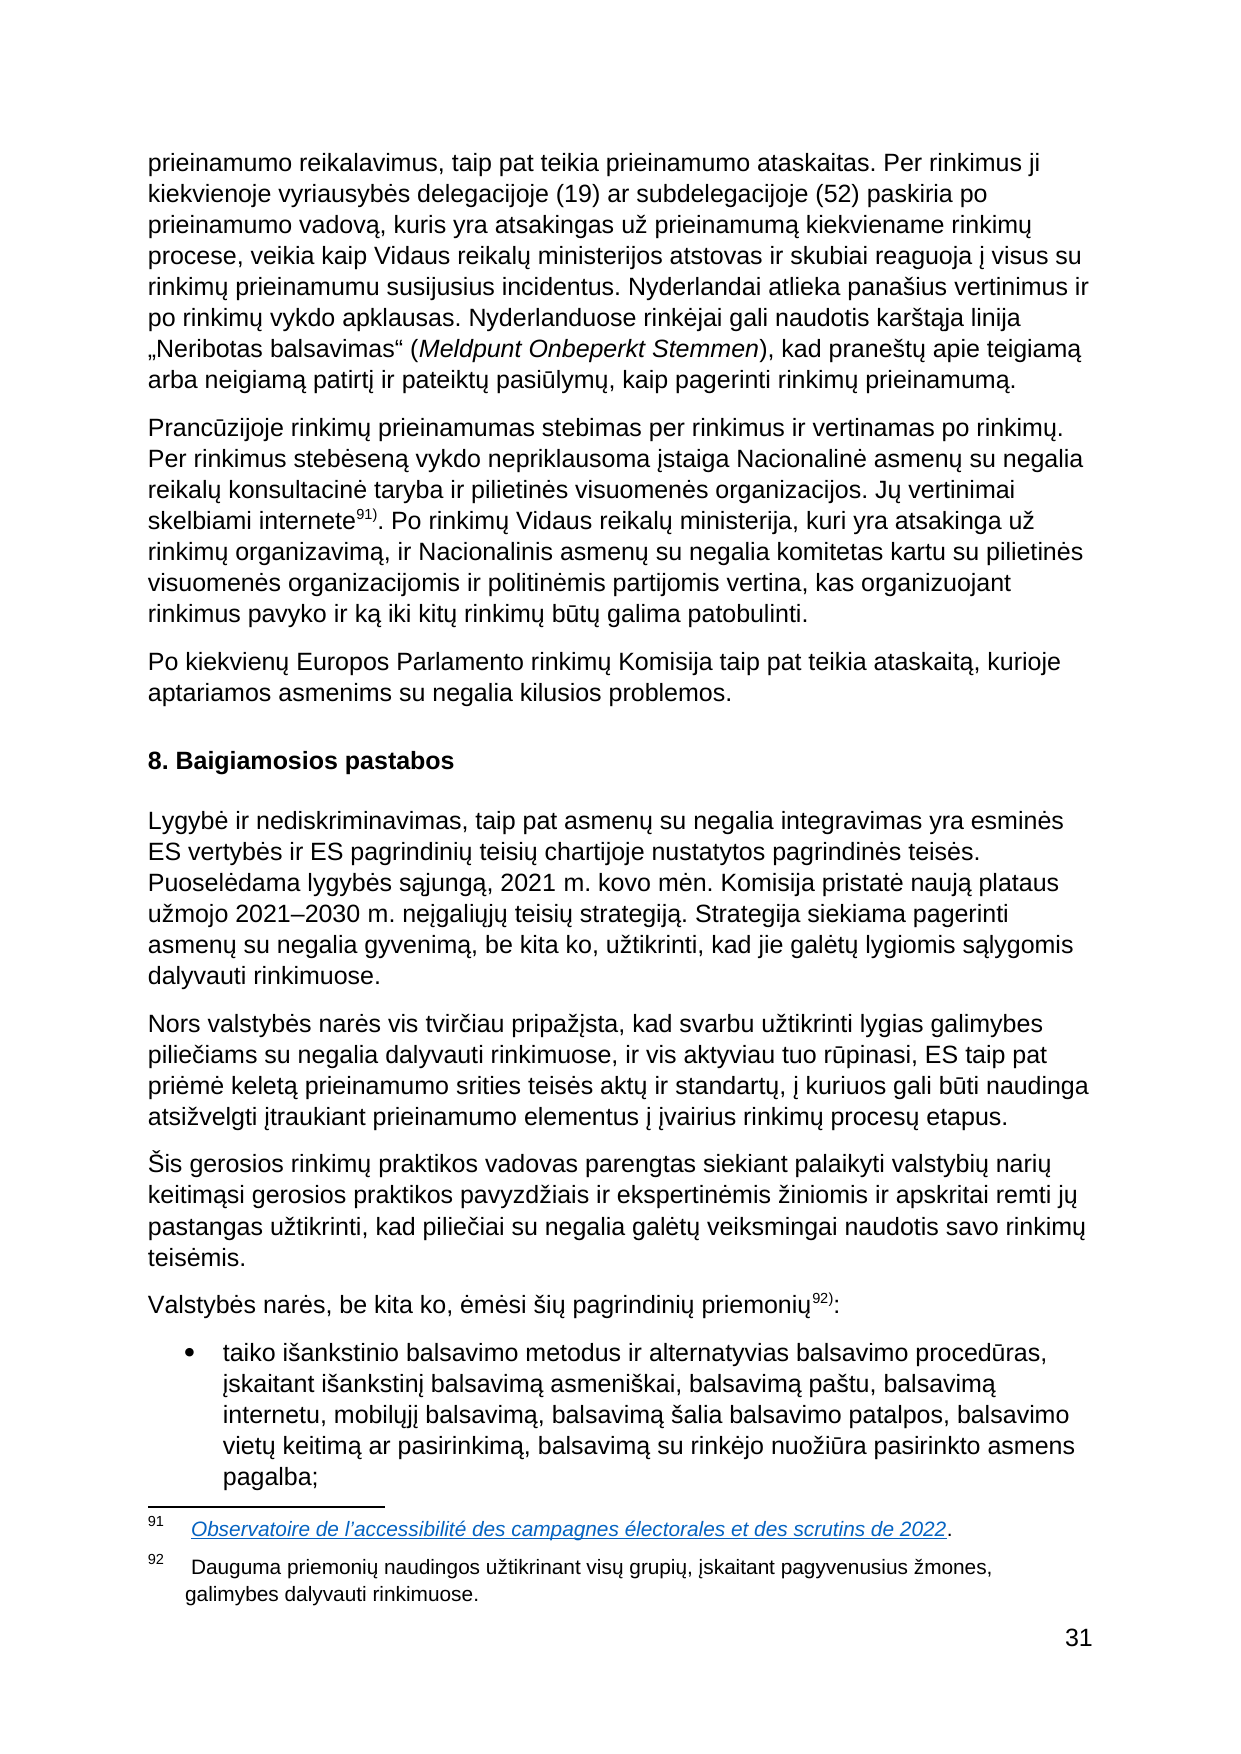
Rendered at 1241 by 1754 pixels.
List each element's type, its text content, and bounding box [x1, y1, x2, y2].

text Nors valstybės narės vis tvirčiau pripažįsta, kad svarbu užtikrinti lygias galimybes piliečiams su negalia dalyvauti rinkimuose, ir vis aktyviau tuo rūpinasi, ES taip pat priėmė keletą prieinamumo srities teisės aktų ir standartų, į kuriuos gali būti naudinga atsižvelgti įtraukiant prieinamumo elementus į įvairius rinkimų procesų etapus. [148, 1009, 1092, 1131]
list taiko išankstinio balsavimo metodus ir alternatyvias balsavimo procedūras, įskaitant išankstinį balsavimą asmeniškai, balsavimą paštu, balsavimą internetu, mobilųjį balsavimą, balsavimą šalia balsavimo patalpos, balsavimo vietų keitimą ar pasirinkimą, balsavimą su rinkėjo nuožiūra pasirinkto asmens pagalba; [185, 1338, 1092, 1491]
text Lygybė ir nediskriminavimas, taip pat asmenų su negalia integravimas yra esminės ES vertybės ir ES pagrindinių teisių chartijoje nustatytos pagrindinės teisės. Puoselėdama lygybės sąjungą, 2021 m. kovo mėn. Komisija pristatė naują plataus užmojo 2021–2030 m. neįgaliųjų teisių strategiją. Strategija siekiama pagerinti asmenų su negalia gyvenimą, be kita ko, užtikrinti, kad jie galėtų lygiomis sąlygomis dalyvauti rinkimuose. [148, 806, 1092, 990]
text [148, 148, 1092, 394]
text Šis gerosios rinkimų praktikos vadovas parengtas siekiant palaikyti valstybių narių keitimąsi gerosios praktikos pavyzdžiais ir ekspertinėmis žiniomis ir apskritai remti jų pastangas užtikrinti, kad piliečiai su negalia galėtų veiksmingai naudotis savo rinkimų teisėmis. [148, 1149, 1092, 1271]
text Valstybės narės, be kita ko, ėmėsi šių pagrindinių priemonių): [148, 1290, 1092, 1319]
text Prancūzijoje rinkimų prieinamumas stebimas per rinkimus ir vertinamas po rinkimų. Per rinkimus stebėseną vykdo nepriklausoma įstaiga Nacionalinė asmenų su negalia reikalų konsultacinė taryba ir pilietinės visuomenės organizacijos. Jų vertinimai skelbiami internete). Po rinkimų Vidaus reikalų ministerija, kuri yra atsakinga už rinkimų organizavimą, ir Nacionalinis asmenų su negalia komitetas kartu su pilietinės visuomenės organizacijomis ir politinėmis partijomis vertina, kas organizuojant rinkimus pavyko ir ką iki kitų rinkimų būtų galima patobulinti. [148, 413, 1092, 628]
text Po kiekvienų Europos Parlamento rinkimų Komisija taip pat teikia ataskaitą, kurioje aptariamos asmenims su negalia kilusios problemos. [148, 647, 1092, 706]
subtitle 8. Baigiamosios pastabos [148, 746, 1092, 775]
